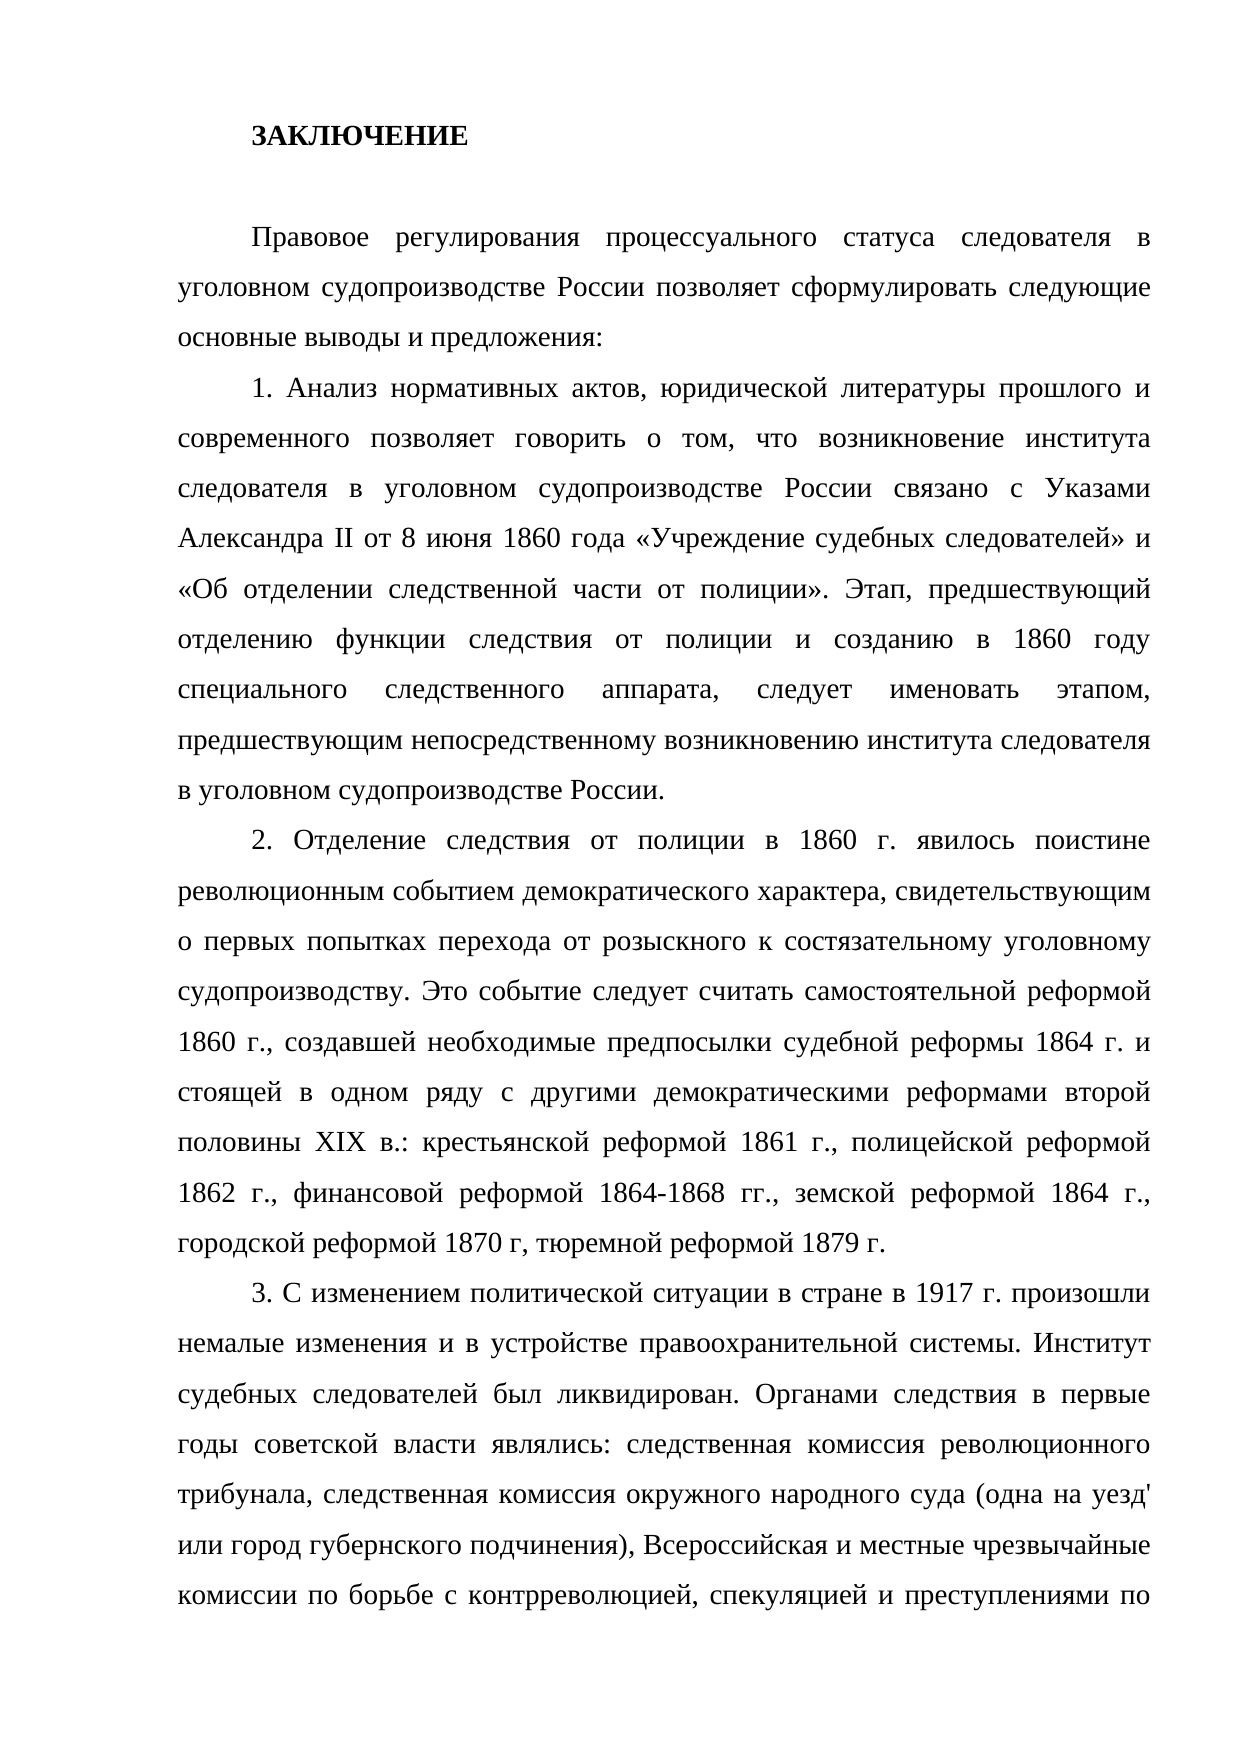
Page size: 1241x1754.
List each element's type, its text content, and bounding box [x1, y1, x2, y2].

text 1. Анализ нормативных актов, юридической литературы прошлого и современного позволяет говорить о том, что возникновение института следователя в уголовном судопроизводстве России связано с Указами Александра II от 8 июня 1860 года «Учреждение судебных следователей» и «Об отделении следственной части от полиции». Этап, предшествующий отделению функции следствия от полиции и созданию в 1860 году специального следственного аппарата, следует именовать этапом, предшествующим непосредственному возникновению института следователя в уголовном судопроизводстве России. [177, 370, 1152, 806]
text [177, 1275, 1152, 1611]
text Правовое регулирования процессуального статуса следователя в уголовном судопроизводстве России позволяет сформулировать следующие основные выводы и предложения: [177, 219, 1152, 353]
text ЗАКЛЮЧЕНИЕ [177, 118, 1152, 152]
text 2. Отделение следствия от полиции в 1860 г. явилось поистине революционным событием демократического характера, свидетельствующим о первых попытках перехода от розыскного к состязательному уголовному судопроизводству. Это событие следует считать самостоятельной реформой 1860 г., создавшей необходимые предпосылки судебной реформы 1864 г. и стоящей в одном ряду с другими демократическими реформами второй половины XIX в.: крестьянской реформой 1861 г., полицейской реформой 1862 г., финансовой реформой 1864-1868 гг., земской реформой 1864 г., городской реформой 1870 г, тюремной реформой 1879 г. [177, 822, 1152, 1258]
